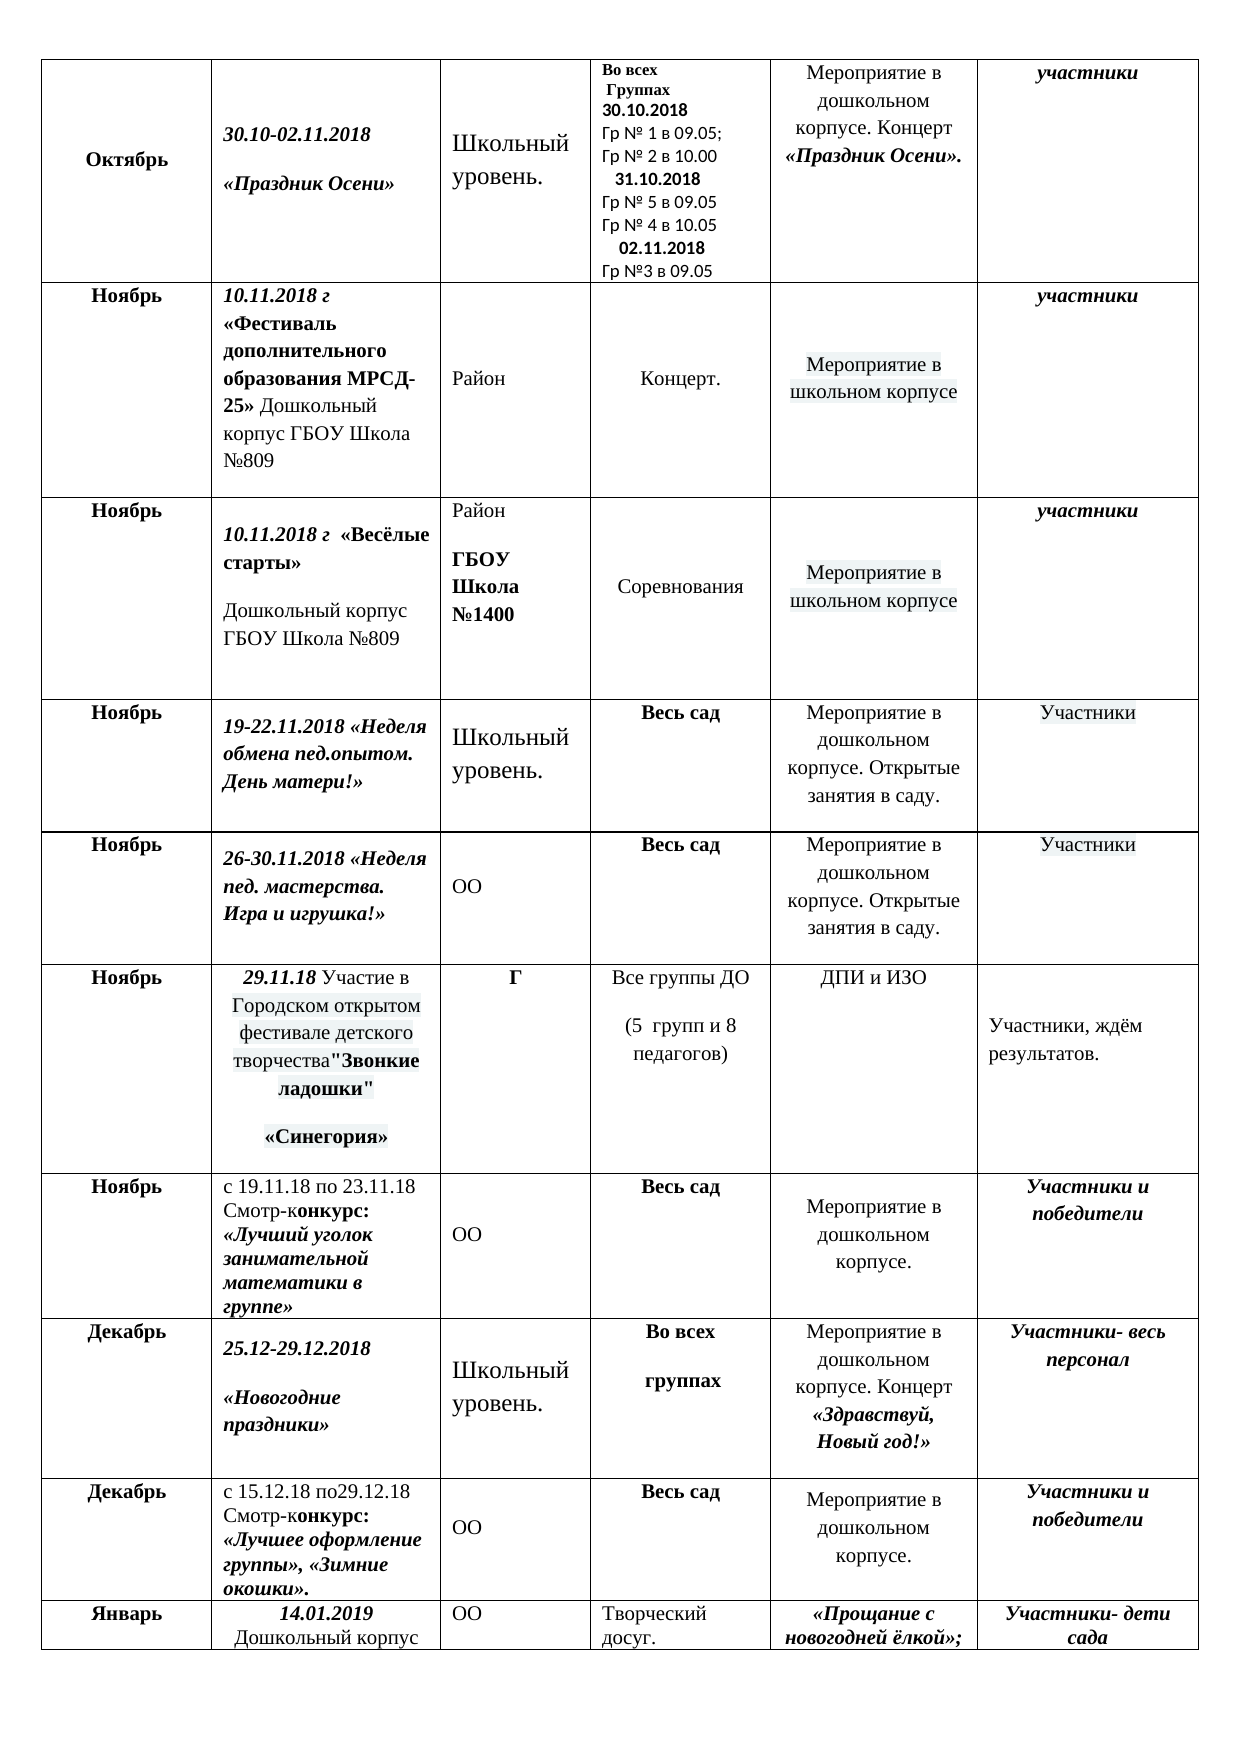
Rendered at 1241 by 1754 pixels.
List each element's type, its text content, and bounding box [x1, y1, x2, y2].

table_cell ДПИ и ИЗО [771, 965, 977, 1173]
table_cell Участники [978, 700, 1198, 831]
table_cell Школьный уровень. [441, 1319, 590, 1478]
table_cell Весь сад [591, 833, 770, 964]
table_cell ОО [441, 1174, 590, 1318]
table_cell 30.10-02.11.2018 «Праздник Осени» [212, 60, 440, 282]
table_cell Мероприятие в дошкольном корпусе. Открытые занятия в саду. [771, 700, 977, 831]
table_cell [978, 1601, 1198, 1649]
table_cell 10.11.2018 г «Весёлые старты» Дошкольный корпус ГБОУ Школа №809 [212, 498, 440, 699]
table_cell Соревнования [591, 498, 770, 699]
table_cell Школьный уровень. [441, 700, 590, 831]
table_cell Январь [42, 1601, 211, 1649]
table_cell участники [978, 498, 1198, 699]
table_cell Мероприятие в дошкольном корпусе. [771, 1479, 977, 1599]
table_cell Ноябрь [42, 498, 211, 699]
table_cell Участники [978, 833, 1198, 964]
table_cell Г [441, 965, 590, 1173]
table_cell Участники и победители [978, 1479, 1198, 1599]
table_cell Ноябрь [42, 700, 211, 831]
table_cell Участники- весь персонал [978, 1319, 1198, 1478]
table_cell Мероприятие в школьном корпусе [771, 498, 977, 699]
table_cell ОО [441, 1479, 590, 1599]
table_cell Мероприятие в дошкольном корпусе. [771, 1174, 977, 1318]
table_cell Мероприятие в дошкольном корпусе. Открытые занятия в саду. [771, 833, 977, 964]
table_cell 29.11.18 Участие в Городском открытом фестивале детского творчества"Звонкие ладошки" «Синегория» [212, 965, 440, 1173]
table_cell Ноябрь [42, 833, 211, 964]
table_cell Школьный уровень. [441, 60, 590, 282]
table_cell Во всех группах [591, 1319, 770, 1478]
table_cell Весь сад [591, 1174, 770, 1318]
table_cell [771, 1601, 977, 1649]
table_cell ОО [441, 1601, 590, 1649]
table_cell Декабрь [42, 1479, 211, 1599]
table_cell Октябрь [42, 60, 211, 282]
table_cell 10.11.2018 г «Фестиваль дополнительного образования МРСД-25» Дошкольный корпус ГБОУ Школа №809 [212, 283, 440, 497]
table_cell Мероприятие в дошкольном корпусе. Концерт «Праздник Осени». [771, 60, 977, 282]
table_cell Район ГБОУ Школа №1400 [441, 498, 590, 699]
table_cell Весь сад [591, 700, 770, 831]
table_cell Во всех Группах 30.10.2018 Гр № 1 в 09.05; Гр № 2 в 10.00 31.10.2018 Гр № 5 в 09.05 Гр № 4 в 10.05 02.11.2018 Гр №3 в 09.05 [591, 60, 770, 282]
table_cell Участники, ждём результатов. [978, 965, 1198, 1173]
table_cell Все группы ДО (5 групп и 8 педагогов) [591, 965, 770, 1173]
table_cell 19-22.11.2018 «Неделя обмена пед.опытом. День матери!» [212, 700, 440, 831]
table_cell с 15.12.18 по29.12.18 Смотр-конкурс: «Лучшее оформление группы», «Зимние окошки». [212, 1479, 440, 1599]
table_cell участники [978, 283, 1198, 497]
table_cell Участники и победители [978, 1174, 1198, 1318]
table_cell Мероприятие в школьном корпусе [771, 283, 977, 497]
table_cell Район [441, 283, 590, 497]
table_cell Творческий досуг. [591, 1601, 770, 1649]
table_cell Мероприятие в дошкольном корпусе. Концерт «Здравствуй, Новый год!» [771, 1319, 977, 1478]
table_cell Ноябрь [42, 283, 211, 497]
table_cell Концерт. [591, 283, 770, 497]
table_cell Ноябрь [42, 965, 211, 1173]
table_cell ОО [441, 833, 590, 964]
table_cell 26-30.11.2018 «Неделя пед. мастерства. Игра и игрушка!» [212, 833, 440, 964]
table_cell 25.12-29.12.2018 «Новогодние праздники» [212, 1319, 440, 1478]
table_cell участники [978, 60, 1198, 282]
table_cell Ноябрь [42, 1174, 211, 1318]
table_cell Весь сад [591, 1479, 770, 1599]
table_cell с 19.11.18 по 23.11.18 Смотр-конкурс: «Лучший уголок занимательной математики в группе» [212, 1174, 440, 1318]
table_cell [212, 1601, 440, 1649]
table_cell Декабрь [42, 1319, 211, 1478]
